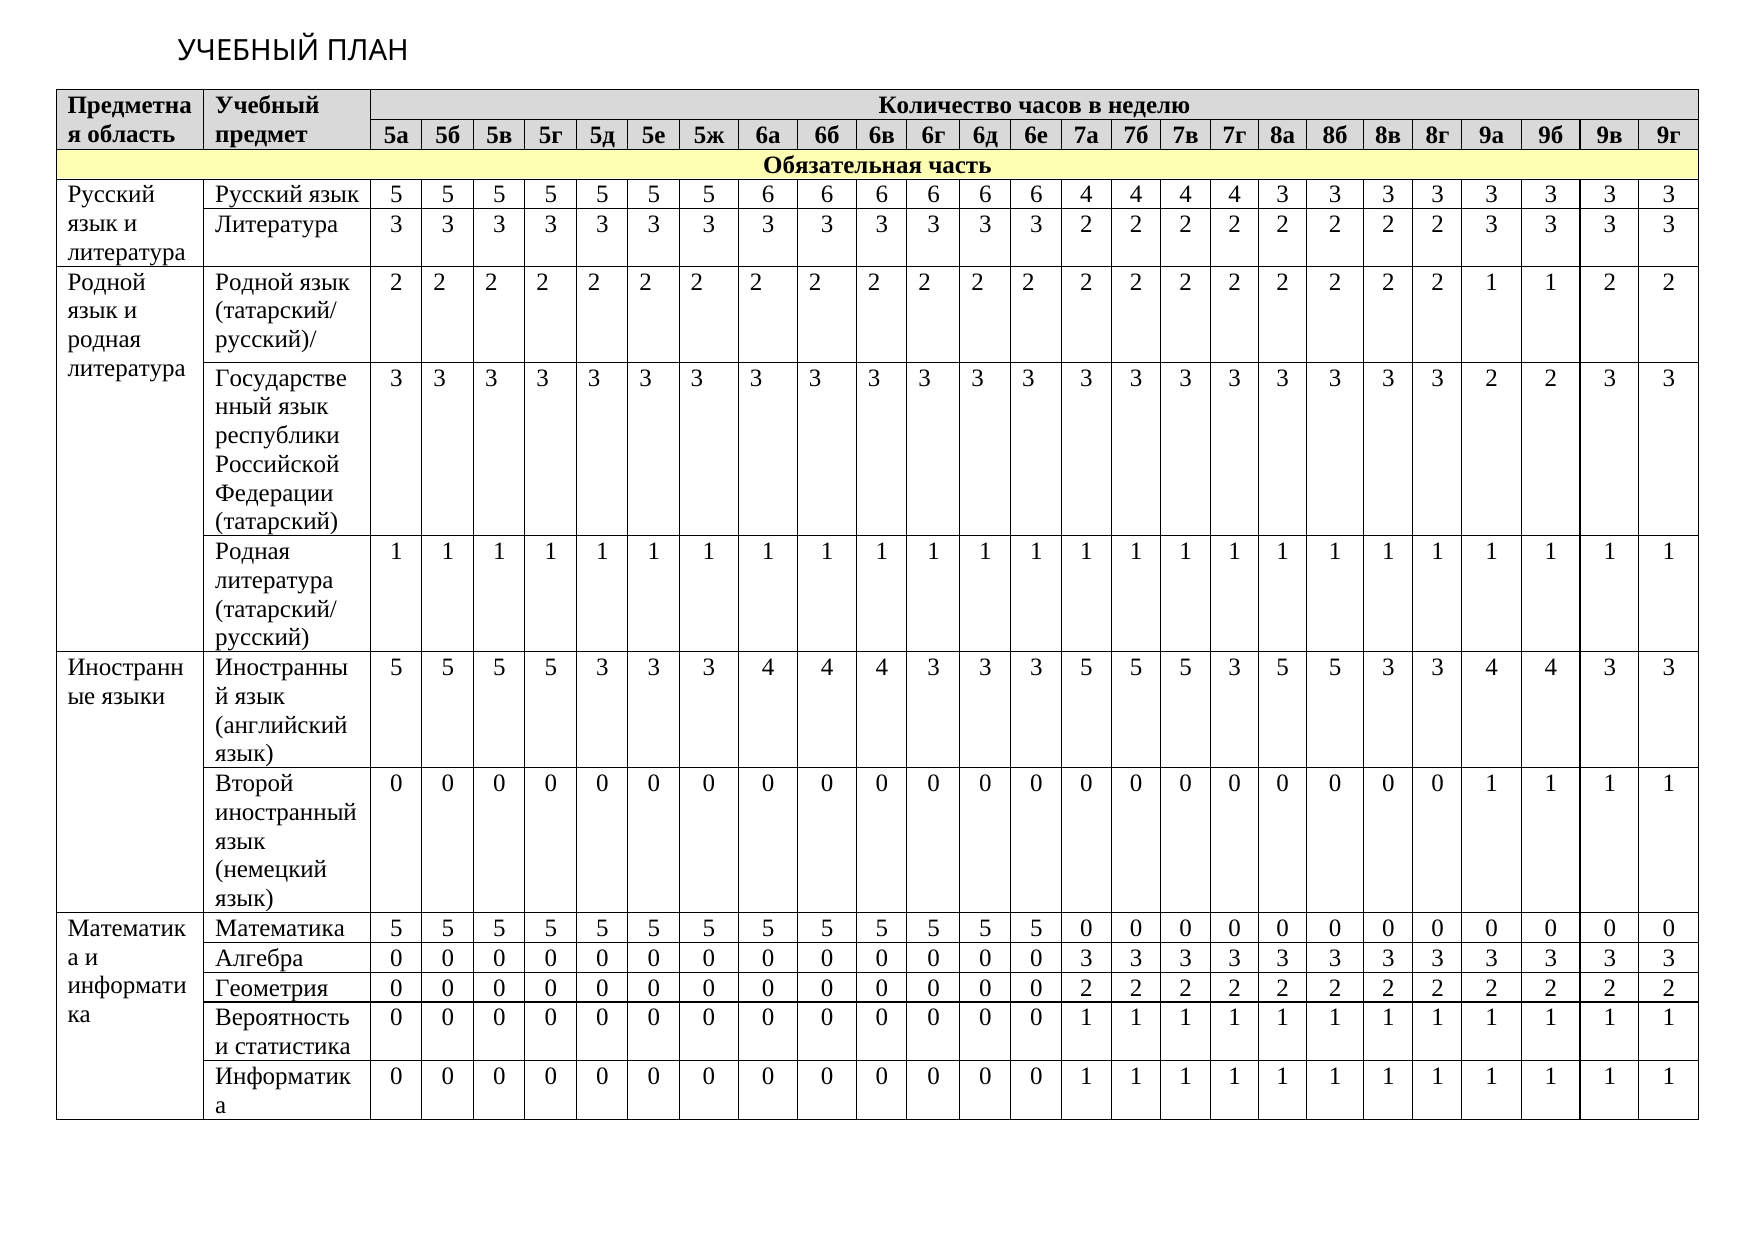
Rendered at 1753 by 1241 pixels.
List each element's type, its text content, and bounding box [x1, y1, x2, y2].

table_cell 3 [1259, 363, 1306, 535]
table_cell 3 [960, 363, 1010, 535]
table_cell 1 [1062, 536, 1111, 651]
table_cell 3 [1112, 363, 1160, 535]
table_cell 1 [1307, 1061, 1363, 1118]
table_cell 2 [1112, 209, 1160, 266]
table_cell 0 [577, 943, 627, 972]
table_cell 3 [680, 652, 738, 767]
table_cell 3 [1413, 943, 1461, 972]
table_cell 1 [1161, 536, 1210, 651]
table_cell 1 [1112, 536, 1160, 651]
table_cell 3 [1161, 363, 1210, 535]
table_cell 5 [371, 913, 421, 942]
table_cell 0 [422, 973, 473, 1001]
table_cell 5 [739, 913, 797, 942]
table_cell 0 [1011, 973, 1061, 1001]
table_cell 0 [739, 768, 797, 912]
table_cell 2 [1581, 973, 1638, 1001]
table_cell 9в [1581, 120, 1638, 149]
table_cell 1 [1581, 768, 1638, 912]
table_cell 0 [628, 973, 679, 1001]
table_cell 1 [1011, 536, 1061, 651]
table_cell 0 [798, 768, 856, 912]
table_cell 5 [525, 180, 576, 208]
table_cell 0 [577, 1003, 627, 1060]
table_cell 3 [857, 363, 906, 535]
table_cell 3 [1581, 943, 1638, 972]
table_cell 1 [1364, 1003, 1412, 1060]
table_cell 1 [1522, 768, 1579, 912]
table_cell 1 [1307, 536, 1363, 651]
table_cell 2 [1364, 973, 1412, 1001]
table_cell 7в [1161, 120, 1210, 149]
table_cell 1 [857, 536, 906, 651]
table_cell 1 [1062, 1003, 1111, 1060]
table_cell 2 [1211, 209, 1258, 266]
table_cell 1 [960, 536, 1010, 651]
table_cell 0 [1011, 1003, 1061, 1060]
table_cell 2 [907, 267, 959, 362]
table_header Количество часов в неделю [371, 90, 1698, 119]
table_cell 2 [1161, 209, 1210, 266]
table_cell 9г [1639, 120, 1698, 149]
table_cell 5 [474, 913, 524, 942]
table_cell 3 [739, 209, 797, 266]
table_cell 1 [1062, 1061, 1111, 1118]
table_cell 2 [1062, 267, 1111, 362]
table_cell Математика [204, 913, 370, 942]
table_cell 3 [1364, 652, 1412, 767]
table_cell 3 [1211, 943, 1258, 972]
table_cell 0 [798, 1003, 856, 1060]
table_cell Родная литература (татарский/ русский) [204, 536, 370, 651]
table_cell Второй иностранный язык (немецкий язык) [204, 768, 370, 912]
table_cell 0 [371, 768, 421, 912]
table_cell 1 [1211, 1003, 1258, 1060]
table_cell 3 [1639, 209, 1698, 266]
table_cell 6 [907, 180, 959, 208]
table_cell 3 [1639, 652, 1698, 767]
table_cell 0 [1639, 913, 1698, 942]
table_cell Математика и информатика [57, 913, 203, 1118]
table_cell 0 [960, 768, 1010, 912]
table_cell 3 [371, 209, 421, 266]
table_cell 1 [1639, 768, 1698, 912]
table_cell 0 [1161, 768, 1210, 912]
table_cell 6б [798, 120, 856, 149]
table_cell 1 [628, 536, 679, 651]
table_cell 1 [1112, 1061, 1160, 1118]
table_cell 3 [960, 209, 1010, 266]
table_cell 0 [1307, 913, 1363, 942]
table_cell 2 [1161, 973, 1210, 1001]
table_cell 0 [857, 943, 906, 972]
table_cell 1 [474, 536, 524, 651]
table_cell 3 [907, 363, 959, 535]
table_cell 1 [1413, 1061, 1461, 1118]
table_cell 5а [371, 120, 421, 149]
table_cell Геометрия [204, 973, 370, 1001]
table_cell 3 [1011, 209, 1061, 266]
table_cell 1 [577, 536, 627, 651]
table_cell 1 [371, 536, 421, 651]
table_cell 5 [577, 180, 627, 208]
table_cell 0 [371, 1061, 421, 1118]
table_cell 1 [1462, 536, 1521, 651]
table_cell 1 [1413, 536, 1461, 651]
table_cell 7г [1211, 120, 1258, 149]
table_cell Алгебра [204, 943, 370, 972]
table_cell 2 [1307, 209, 1363, 266]
table_cell 0 [907, 1061, 959, 1118]
table_cell 0 [1011, 768, 1061, 912]
table_cell 4 [1062, 180, 1111, 208]
table_cell 0 [525, 973, 576, 1001]
table_cell 3 [1259, 180, 1306, 208]
table_cell Вероятность и статистика [204, 1003, 370, 1060]
table_cell 0 [798, 1061, 856, 1118]
table_cell 6д [960, 120, 1010, 149]
table_cell 8а [1259, 120, 1306, 149]
table_cell 0 [422, 1003, 473, 1060]
table_cell 4 [1112, 180, 1160, 208]
table_cell 1 [1364, 536, 1412, 651]
table_cell 7а [1062, 120, 1111, 149]
table_cell 2 [1161, 267, 1210, 362]
table_cell 5 [371, 652, 421, 767]
table_cell 3 [1522, 943, 1579, 972]
table_cell 1 [680, 536, 738, 651]
table_cell 0 [628, 1003, 679, 1060]
table_cell 1 [1211, 536, 1258, 651]
table_cell 5ж [680, 120, 738, 149]
table_cell 0 [474, 943, 524, 972]
table_cell 5 [1011, 913, 1061, 942]
table_cell 0 [680, 1061, 738, 1118]
table_cell Иностранные языки [57, 652, 203, 912]
table_cell 3 [1307, 943, 1363, 972]
table_cell 5 [474, 652, 524, 767]
table_cell 3 [1161, 943, 1210, 972]
table_cell 6е [1011, 120, 1061, 149]
table_cell 0 [857, 973, 906, 1001]
table_cell 3 [1639, 363, 1698, 535]
table_cell 8г [1413, 120, 1461, 149]
table_cell 0 [577, 973, 627, 1001]
table_cell 1 [1259, 536, 1306, 651]
table_cell 2 [1462, 973, 1521, 1001]
table_cell 3 [1462, 180, 1521, 208]
table_cell 2 [371, 267, 421, 362]
table_cell 1 [1462, 1061, 1521, 1118]
table_cell 0 [1413, 768, 1461, 912]
table_cell 2 [1011, 267, 1061, 362]
table_cell 1 [422, 536, 473, 651]
table_cell 3 [1364, 363, 1412, 535]
table_cell 0 [1011, 943, 1061, 972]
table_cell Родной язык и родная литература [57, 267, 203, 651]
table_cell Государственный язык республики Российской Федерации (татарский) [204, 363, 370, 535]
table_cell 5 [680, 913, 738, 942]
table_cell 1 [907, 536, 959, 651]
table_cell 0 [680, 768, 738, 912]
table_cell 1 [1639, 536, 1698, 651]
table_cell 3 [960, 652, 1010, 767]
table_cell 2 [1364, 267, 1412, 362]
table_cell 5 [1062, 652, 1111, 767]
table_cell 0 [422, 768, 473, 912]
table_cell 3 [577, 652, 627, 767]
table_cell 5 [422, 652, 473, 767]
table_cell 2 [1639, 267, 1698, 362]
table_cell 0 [1307, 768, 1363, 912]
table_cell 4 [1522, 652, 1579, 767]
table_cell 6 [739, 180, 797, 208]
table_cell 5д [577, 120, 627, 149]
table_cell 3 [371, 363, 421, 535]
table_cell 5 [628, 913, 679, 942]
table_cell 2 [798, 267, 856, 362]
table_cell 2 [474, 267, 524, 362]
table_cell 2 [1259, 267, 1306, 362]
table_cell 1 [1462, 267, 1521, 362]
table_cell 2 [1364, 209, 1412, 266]
table_cell 1 [1259, 1061, 1306, 1118]
table_cell 2 [1462, 363, 1521, 535]
table_cell 0 [739, 973, 797, 1001]
table_cell 5 [474, 180, 524, 208]
table_cell Иностранный язык (английский язык) [204, 652, 370, 767]
table_cell 7б [1112, 120, 1160, 149]
table_cell 3 [474, 363, 524, 535]
table_cell 3 [577, 209, 627, 266]
table_cell 6 [857, 180, 906, 208]
table_cell 3 [1211, 363, 1258, 535]
table_cell 3 [1413, 363, 1461, 535]
table_cell 0 [960, 1003, 1010, 1060]
table_cell 1 [1211, 1061, 1258, 1118]
table_cell 1 [1522, 1003, 1579, 1060]
table_cell 0 [1011, 1061, 1061, 1118]
table_cell Родной язык (татарский/ русский)/ [204, 267, 370, 362]
table_cell 3 [798, 209, 856, 266]
table_cell 4 [798, 652, 856, 767]
table_cell 5 [960, 913, 1010, 942]
table_cell 0 [1211, 913, 1258, 942]
table_cell 5 [1307, 652, 1363, 767]
table_cell 5 [525, 913, 576, 942]
table_cell 3 [1581, 652, 1638, 767]
table_cell 2 [577, 267, 627, 362]
table_cell 2 [1522, 973, 1579, 1001]
table_cell 5 [628, 180, 679, 208]
table_cell 0 [577, 768, 627, 912]
table_cell 1 [1522, 536, 1579, 651]
table_cell 0 [680, 943, 738, 972]
table_cell 5 [525, 652, 576, 767]
table_cell 8в [1364, 120, 1412, 149]
table_cell 0 [422, 1061, 473, 1118]
table_cell 3 [628, 209, 679, 266]
table_cell 0 [1062, 768, 1111, 912]
table_cell 0 [680, 973, 738, 1001]
table_cell 1 [1364, 1061, 1412, 1118]
table_cell 1 [525, 536, 576, 651]
table_cell 0 [1413, 913, 1461, 942]
table_cell 0 [739, 943, 797, 972]
table_cell 4 [857, 652, 906, 767]
table_cell 3 [1639, 180, 1698, 208]
table_cell 1 [1522, 1061, 1579, 1118]
table_cell 6 [1011, 180, 1061, 208]
table_cell 2 [1211, 267, 1258, 362]
table_cell 3 [1062, 363, 1111, 535]
table_cell 2 [525, 267, 576, 362]
table_cell 6а [739, 120, 797, 149]
table_cell 1 [1161, 1061, 1210, 1118]
table_cell 3 [1581, 363, 1638, 535]
table_cell 0 [1062, 913, 1111, 942]
table_cell 3 [739, 363, 797, 535]
table_cell 2 [1581, 267, 1638, 362]
table_cell 0 [798, 973, 856, 1001]
table_cell 0 [474, 1061, 524, 1118]
table_cell 5в [474, 120, 524, 149]
table_cell 0 [1211, 768, 1258, 912]
table_cell 3 [628, 652, 679, 767]
table_cell 3 [577, 363, 627, 535]
table_cell 2 [960, 267, 1010, 362]
table_cell Обязательная часть [57, 150, 1698, 178]
table_cell 5 [1161, 652, 1210, 767]
table_header Учебный предмет [204, 90, 370, 149]
table_cell 5 [907, 913, 959, 942]
table_cell 0 [628, 768, 679, 912]
table_cell 6 [798, 180, 856, 208]
table_cell 0 [857, 768, 906, 912]
table_cell 0 [907, 768, 959, 912]
table_cell 6г [907, 120, 959, 149]
table_cell 3 [1522, 209, 1579, 266]
table_cell 3 [1522, 180, 1579, 208]
table_cell 0 [1364, 913, 1412, 942]
table_cell 0 [798, 943, 856, 972]
table_cell 1 [798, 536, 856, 651]
table_cell 1 [1522, 267, 1579, 362]
table_cell 1 [1413, 1003, 1461, 1060]
table_cell 3 [1112, 943, 1160, 972]
table_cell 3 [1581, 180, 1638, 208]
table_cell 3 [857, 209, 906, 266]
table_cell 0 [960, 943, 1010, 972]
table_cell 2 [1413, 209, 1461, 266]
table_cell 3 [1062, 943, 1111, 972]
table_cell 3 [1211, 652, 1258, 767]
table_cell 0 [739, 1003, 797, 1060]
table_cell 1 [1462, 768, 1521, 912]
table_cell 2 [1639, 973, 1698, 1001]
table_cell 5б [422, 120, 473, 149]
table_cell 2 [1413, 973, 1461, 1001]
table_cell 3 [1413, 652, 1461, 767]
table_cell 3 [1011, 363, 1061, 535]
table_cell 0 [628, 1061, 679, 1118]
table_cell 3 [1639, 943, 1698, 972]
table_cell 0 [907, 943, 959, 972]
table_cell 3 [1364, 943, 1412, 972]
table_cell 1 [1581, 536, 1638, 651]
table_cell 0 [1259, 913, 1306, 942]
table_cell Русский язык и литература [57, 180, 203, 266]
table_cell 2 [1259, 973, 1306, 1001]
table_cell 0 [1462, 913, 1521, 942]
table_cell 2 [1413, 267, 1461, 362]
table_cell 0 [1112, 768, 1160, 912]
table_cell 0 [1259, 768, 1306, 912]
table_cell 5г [525, 120, 576, 149]
table_cell 3 [628, 363, 679, 535]
table_cell 2 [1112, 973, 1160, 1001]
table_cell 5 [798, 913, 856, 942]
table_cell 0 [474, 1003, 524, 1060]
table_cell 1 [1639, 1061, 1698, 1118]
table_cell 1 [1581, 1061, 1638, 1118]
table_cell 5 [680, 180, 738, 208]
table_cell 0 [371, 973, 421, 1001]
table_cell 3 [907, 209, 959, 266]
table_cell 0 [907, 973, 959, 1001]
table_cell 6 [960, 180, 1010, 208]
table_cell 0 [628, 943, 679, 972]
table_cell 2 [1259, 209, 1306, 266]
table_cell 4 [1161, 180, 1210, 208]
table_cell 3 [1011, 652, 1061, 767]
table_cell 0 [960, 1061, 1010, 1118]
table_header Предметная область [57, 90, 203, 149]
table_cell 1 [1112, 1003, 1160, 1060]
table_cell 3 [422, 209, 473, 266]
table_cell 3 [1307, 363, 1363, 535]
table_cell 3 [1462, 943, 1521, 972]
table_cell 0 [857, 1061, 906, 1118]
table_cell 1 [1639, 1003, 1698, 1060]
table_cell 0 [371, 943, 421, 972]
table_cell 3 [422, 363, 473, 535]
table_cell 3 [680, 363, 738, 535]
table_cell 2 [1307, 973, 1363, 1001]
table_cell 0 [1112, 913, 1160, 942]
table_cell 5 [422, 180, 473, 208]
table_cell 0 [907, 1003, 959, 1060]
table_cell 3 [1259, 943, 1306, 972]
table_cell 3 [1364, 180, 1412, 208]
table_cell 1 [739, 536, 797, 651]
table_cell 0 [577, 1061, 627, 1118]
table_cell Литература [204, 209, 370, 266]
table_cell 2 [1522, 363, 1579, 535]
table_cell 0 [525, 1061, 576, 1118]
table_cell 4 [1211, 180, 1258, 208]
table_cell 2 [680, 267, 738, 362]
table_cell 4 [1462, 652, 1521, 767]
table_cell 2 [1062, 973, 1111, 1001]
table_cell 1 [1581, 1003, 1638, 1060]
table_cell 3 [1581, 209, 1638, 266]
table_cell 1 [1462, 1003, 1521, 1060]
table_cell 2 [1062, 209, 1111, 266]
table_cell 6в [857, 120, 906, 149]
table_cell 3 [798, 363, 856, 535]
table_cell 8б [1307, 120, 1363, 149]
table_cell 0 [474, 973, 524, 1001]
table_cell 3 [1462, 209, 1521, 266]
table_cell 2 [628, 267, 679, 362]
table_cell 3 [680, 209, 738, 266]
table_cell 5 [1112, 652, 1160, 767]
table_cell 5 [422, 913, 473, 942]
table_cell 3 [525, 363, 576, 535]
table_cell 1 [1307, 1003, 1363, 1060]
table_cell 9а [1462, 120, 1521, 149]
table_cell 2 [857, 267, 906, 362]
table_cell 2 [422, 267, 473, 362]
table_cell 0 [371, 1003, 421, 1060]
table_cell 3 [907, 652, 959, 767]
table_cell 3 [1307, 180, 1363, 208]
table_cell 2 [1307, 267, 1363, 362]
table_cell 1 [1161, 1003, 1210, 1060]
table_cell 0 [1161, 913, 1210, 942]
table_cell 0 [1364, 768, 1412, 912]
table_cell 0 [680, 1003, 738, 1060]
table_cell 5 [1259, 652, 1306, 767]
table_cell 2 [739, 267, 797, 362]
table_cell 5 [577, 913, 627, 942]
table_cell 0 [1522, 913, 1579, 942]
table_cell 0 [960, 973, 1010, 1001]
table_cell 4 [739, 652, 797, 767]
table_cell 3 [1413, 180, 1461, 208]
table_cell 0 [525, 1003, 576, 1060]
table_cell 1 [1259, 1003, 1306, 1060]
table_cell 0 [857, 1003, 906, 1060]
text УЧЕБНЫЙ ПЛАН [118, 29, 1678, 69]
table_cell 0 [739, 1061, 797, 1118]
table_cell 9б [1522, 120, 1579, 149]
table_cell 2 [1112, 267, 1160, 362]
table_cell 3 [474, 209, 524, 266]
table_cell 2 [1211, 973, 1258, 1001]
table_cell 0 [474, 768, 524, 912]
table_cell 0 [422, 943, 473, 972]
table_cell Информатика [204, 1061, 370, 1118]
table_cell 0 [525, 943, 576, 972]
table_cell 5е [628, 120, 679, 149]
table_cell 3 [525, 209, 576, 266]
table_cell 5 [371, 180, 421, 208]
table_cell 0 [1581, 913, 1638, 942]
table_cell Русский язык [204, 180, 370, 208]
table_cell 5 [857, 913, 906, 942]
table_cell 0 [525, 768, 576, 912]
